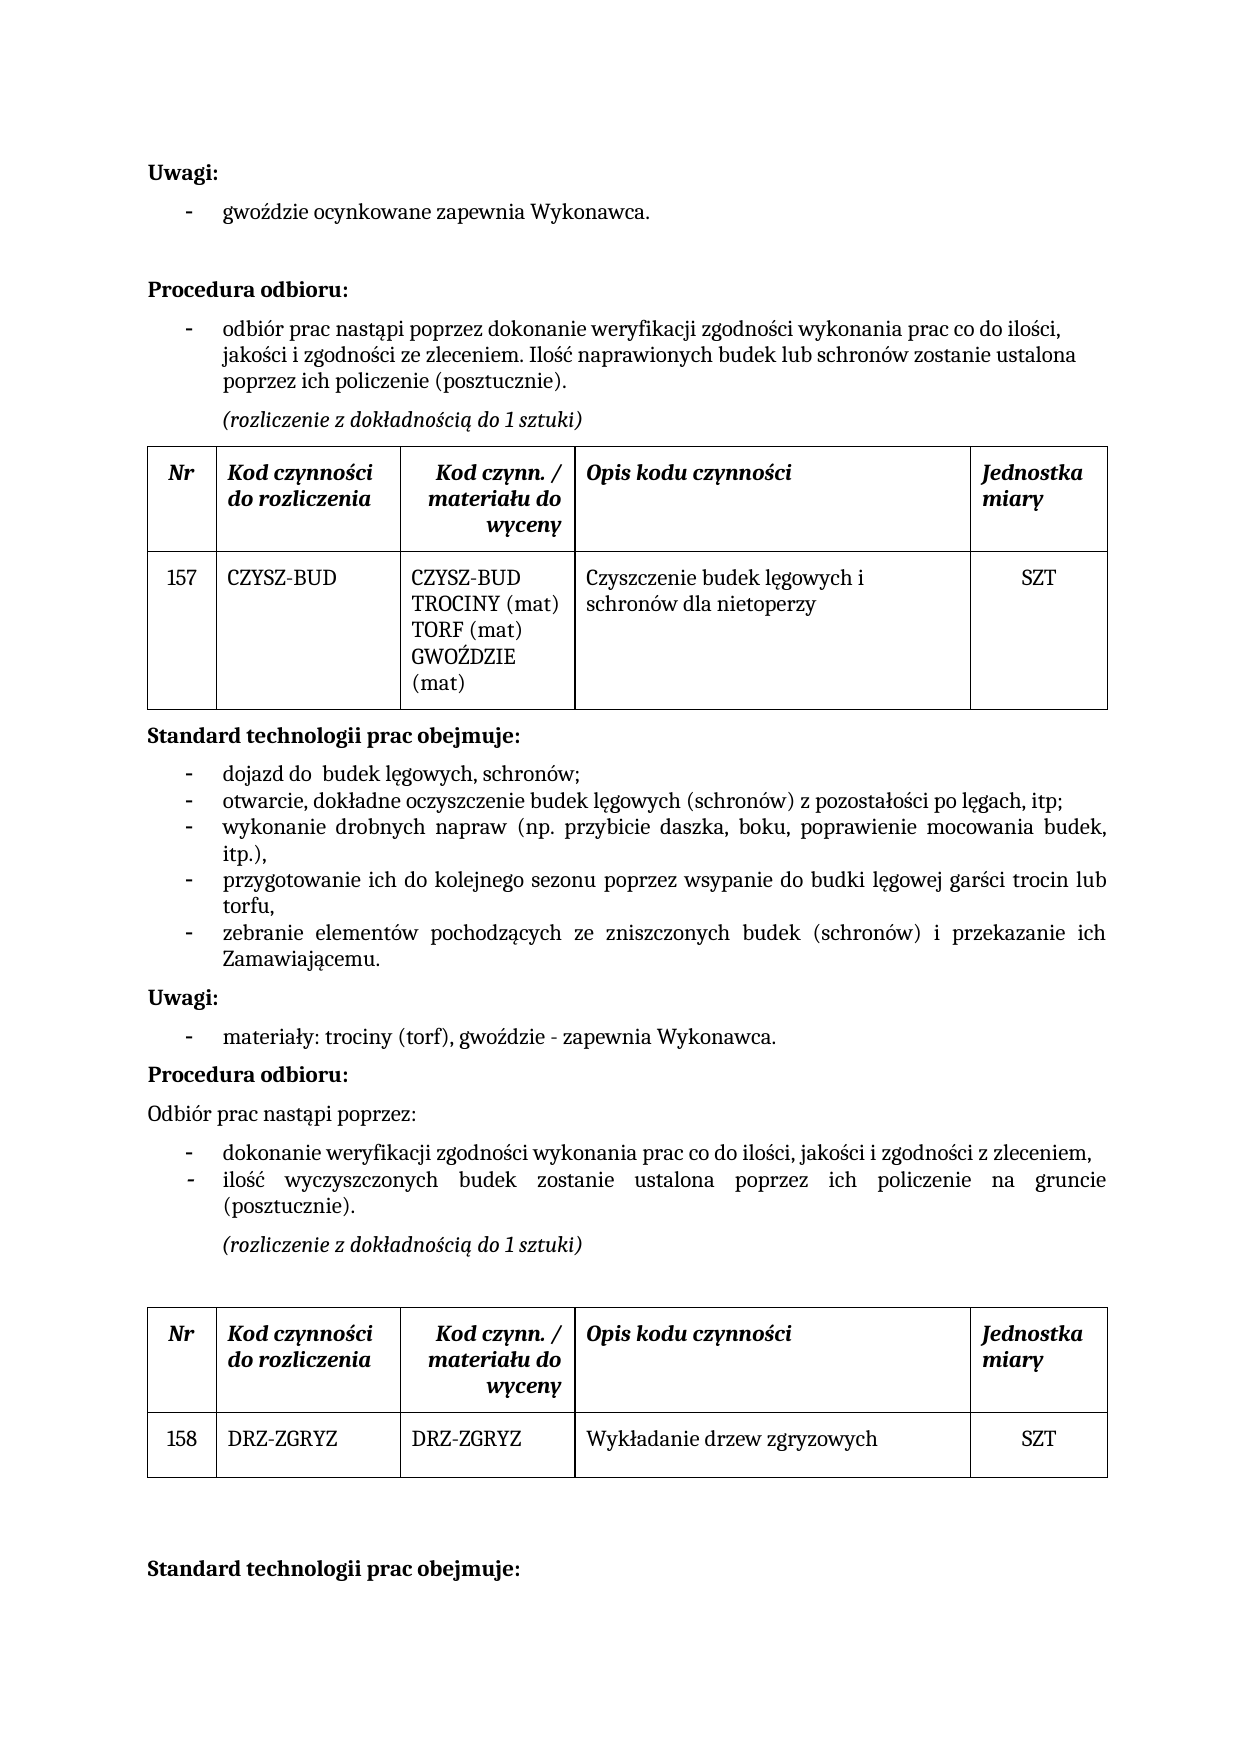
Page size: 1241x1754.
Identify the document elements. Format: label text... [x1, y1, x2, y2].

text Uwagi: [148, 160, 1107, 186]
text Procedura odbioru: [148, 1062, 1107, 1089]
list wykonanie drobnych napraw (np. przybicie daszka, boku, poprawienie mocowania budek, itp.), [185, 814, 1107, 867]
text Procedura odbioru: [148, 277, 1107, 303]
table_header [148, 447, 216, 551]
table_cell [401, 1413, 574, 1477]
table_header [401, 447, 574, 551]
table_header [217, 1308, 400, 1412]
list materiały: trociny (torf), gwoździe - zapewnia Wykonawca. [185, 1023, 1107, 1050]
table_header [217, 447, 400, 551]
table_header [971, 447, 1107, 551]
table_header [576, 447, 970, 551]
text Uwagi: [148, 984, 1107, 1011]
text (rozliczenie z dokładnością do 1 sztuki) [148, 1232, 1107, 1258]
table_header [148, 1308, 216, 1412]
text Standard technologii prac obejmuje: [148, 722, 1107, 749]
list gwoździe ocynkowane zapewnia Wykonawca. [185, 199, 1107, 225]
text (rozliczenie z dokładnością do 1 sztuki) [148, 407, 1107, 433]
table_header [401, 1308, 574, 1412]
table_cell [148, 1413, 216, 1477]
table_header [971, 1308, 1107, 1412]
list ilość wyczyszczonych budek zostanie ustalona poprzez ich policzenie na gruncie (posztucznie). [185, 1166, 1107, 1219]
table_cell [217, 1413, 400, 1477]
text Standard technologii prac obejmuje: [148, 1556, 1107, 1582]
list zebranie elementów pochodzących ze zniszczonych budek (schronów) i przekazanie ich Zamawiającemu. [185, 919, 1107, 972]
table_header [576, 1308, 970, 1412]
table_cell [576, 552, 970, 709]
list odbiór prac nastąpi poprzez dokonanie weryfikacji zgodności wykonania prac co do ilości, jakości i zgodności ze zleceniem. Ilość naprawionych budek lub schronów zostanie ustalona poprzez ich policzenie (posztucznie). [185, 316, 1107, 394]
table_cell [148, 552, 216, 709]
list dokonanie weryfikacji zgodności wykonania prac co do ilości, jakości i zgodności z zleceniem, [185, 1140, 1107, 1166]
list otwarcie, dokładne oczyszczenie budek lęgowych (schronów) z pozostałości po lęgach, itp; [185, 788, 1107, 814]
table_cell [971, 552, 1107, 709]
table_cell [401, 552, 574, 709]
list dojazd do budek lęgowych, schronów; [185, 761, 1107, 788]
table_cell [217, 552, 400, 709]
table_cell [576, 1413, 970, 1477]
list przygotowanie ich do kolejnego sezonu poprzez wsypanie do budki lęgowej garści trocin lub torfu, [185, 867, 1107, 919]
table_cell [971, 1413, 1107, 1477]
text Odbiór prac nastąpi poprzez: [148, 1101, 1107, 1127]
